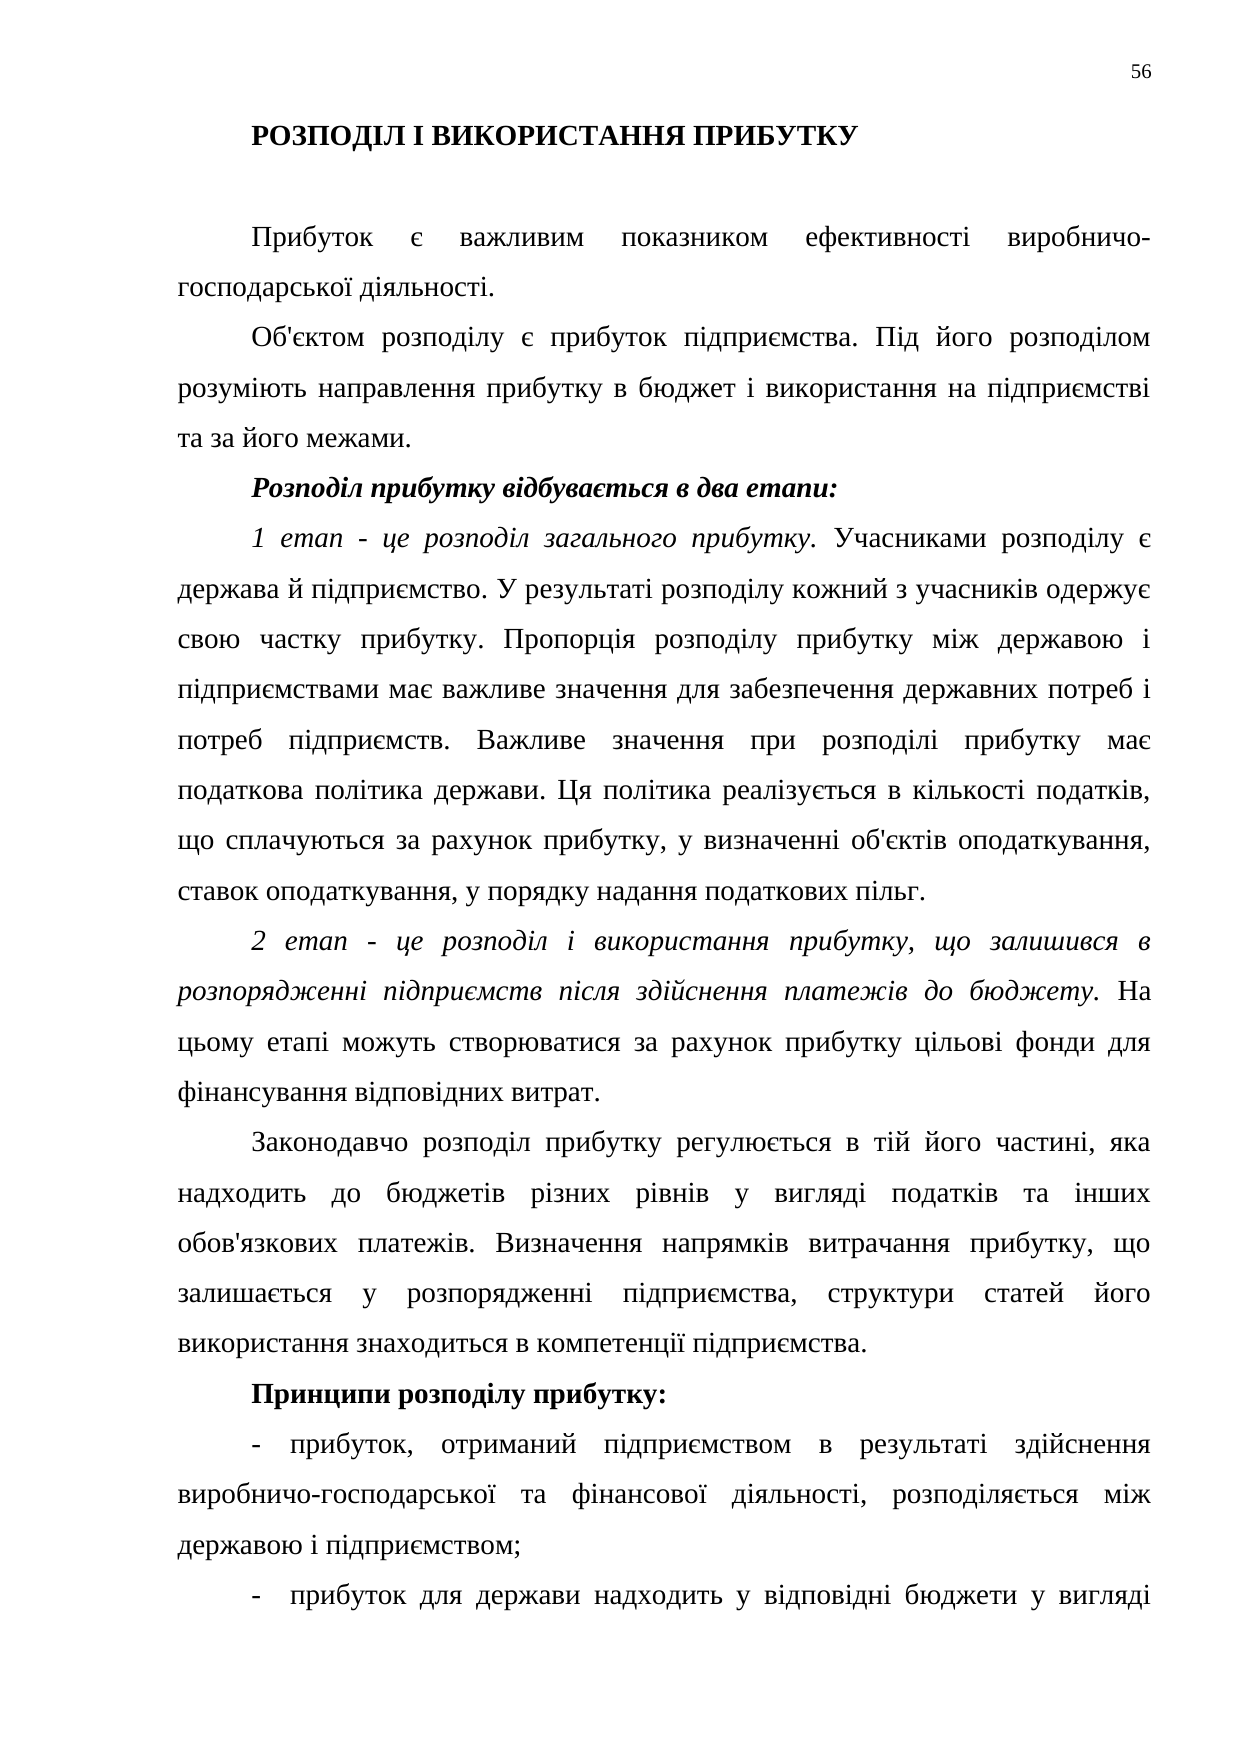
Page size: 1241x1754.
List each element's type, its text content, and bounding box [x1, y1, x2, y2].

text Законодавчо розподіл прибутку регулюється в тій його частині, яка надходить до бюджетів різних рівнів у вигляді податків та інших обов'язкових платежів. Визначення напрямків витрачання прибутку, що залишається у розпорядженні підприємства, структури статей його використання знаходиться в компетенції підприємства. [177, 1124, 1152, 1359]
text Об'єктом розподілу є прибуток підприємства. Під його розподілом розуміють направлення прибутку в бюджет і використання на підприємстві та за його межами. [177, 319, 1152, 453]
text РОЗПОДІЛ І ВИКОРИСТАННЯ ПРИБУТКУ [177, 118, 1152, 152]
text 2 етап - це розподіл і використання прибутку, що залишився в розпорядженні підприємств після здійснення платежів до бюджету. На цьому етапі можуть створюватися за рахунок прибутку цільові фонди для фінансування відповідних витрат. [177, 923, 1152, 1108]
text 1 етап - це розподіл загального прибутку. Учасниками розподілу є держава й підприємство. У результаті розподілу кожний з учасників одержує свою частку прибутку. Пропорція розподілу прибутку між державою і підприємствами має важливе значення для забезпечення державних потреб і потреб підприємств. Важливе значення при розподілі прибутку має податкова політика держави. Ця політика реалізується в кількості податків, що сплачуються за рахунок прибутку, у визначенні об'єктів оподаткування, ставок оподаткування, у порядку надання податкових пільг. [177, 521, 1152, 906]
text Принципи розподілу прибутку: [177, 1376, 1152, 1409]
list прибуток, отриманий підприємством в результаті здійснення виробничо-господарської та фінансової діяльності, розподіляється між державою і підприємством; [177, 1426, 1152, 1560]
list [177, 1577, 1152, 1611]
text Прибуток є важливим показником ефективності виробничо-господарської діяльності. [177, 219, 1152, 303]
text Розподіл прибутку відбувається в два етапи: [177, 470, 1152, 504]
